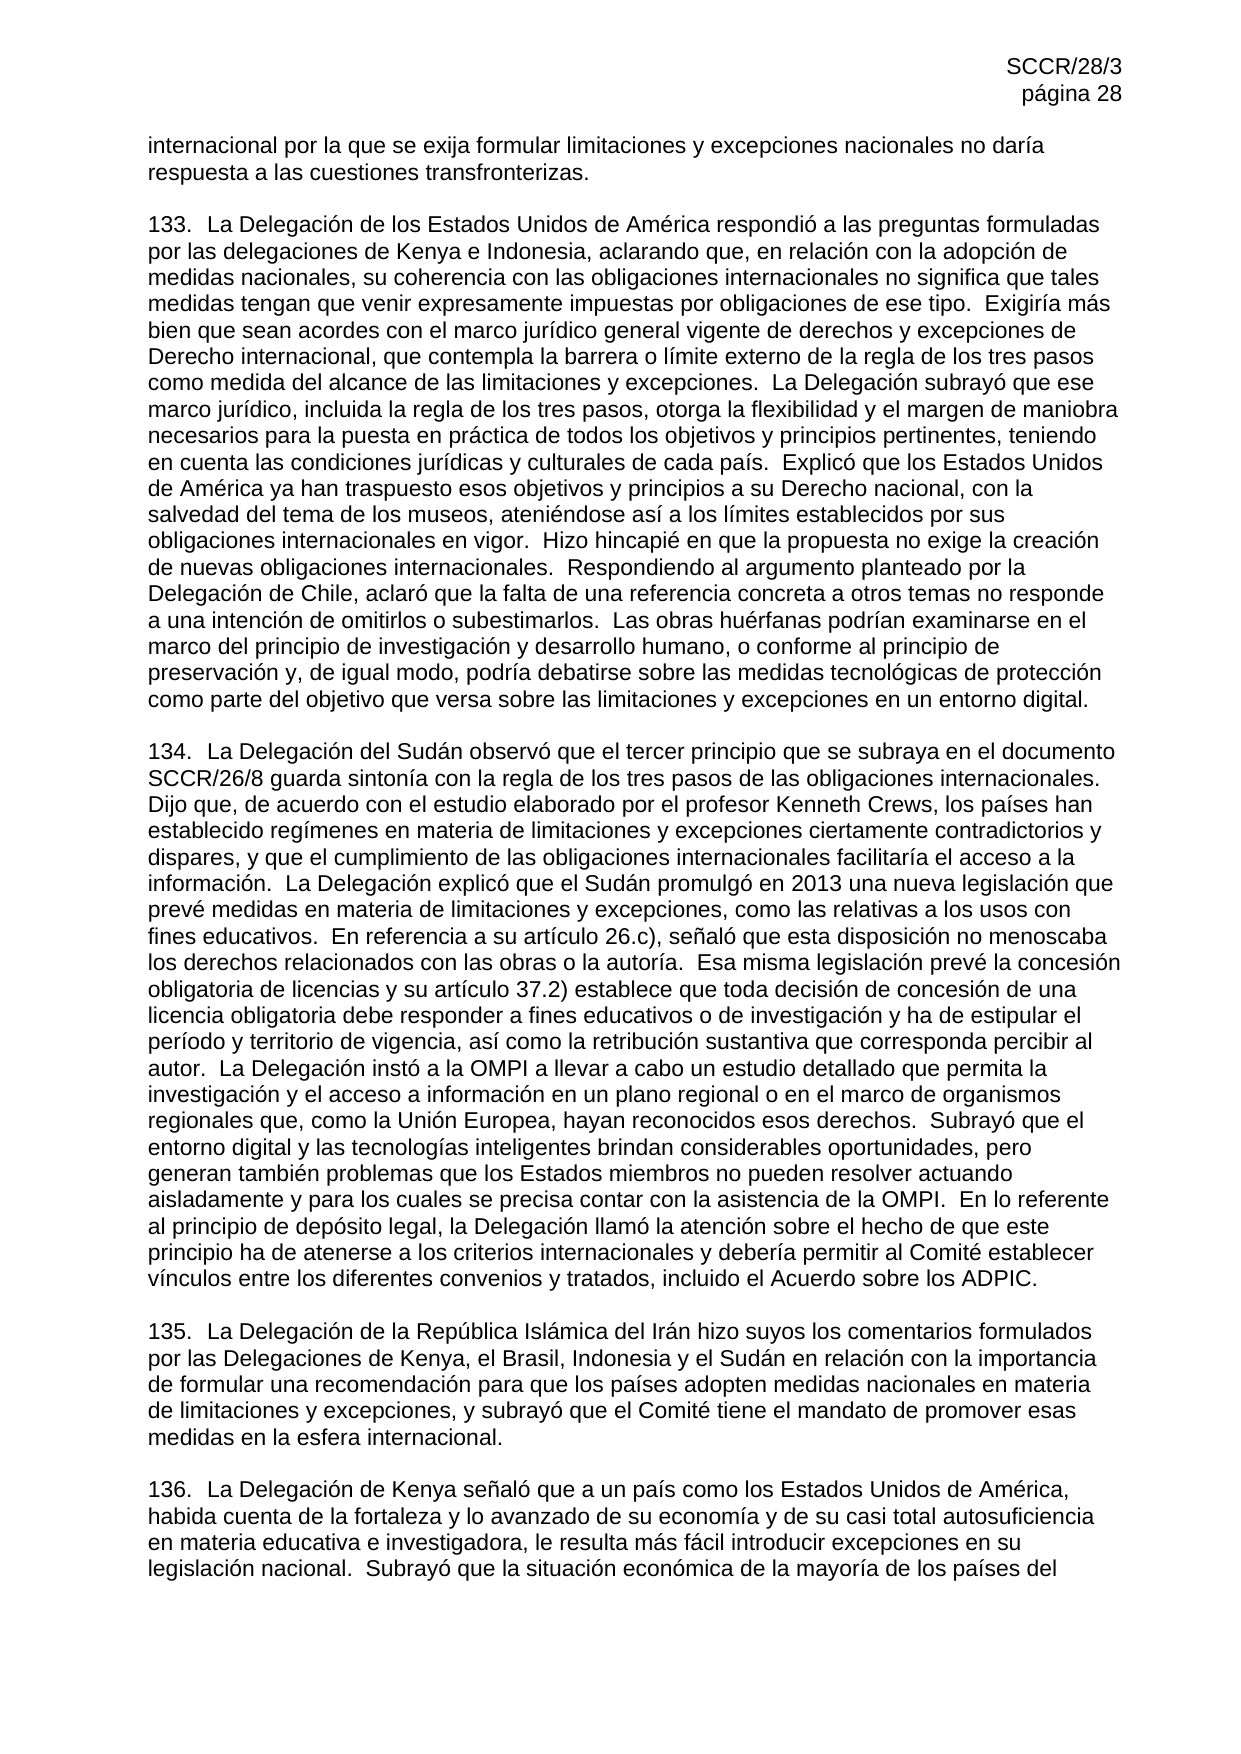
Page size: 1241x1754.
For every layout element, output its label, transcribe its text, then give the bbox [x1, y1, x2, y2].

list La Delegación de la República Islámica del Irán hizo suyos los comentarios formulados por las Delegaciones de Kenya, el Brasil, Indonesia y el Sudán en relación con la importancia de formular una recomendación para que los países adopten medidas nacionales en materia de limitaciones y excepciones, y subrayó que el Comité tiene el mandato de promover esas medidas en la esfera internacional. [148, 1318, 1122, 1450]
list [148, 132, 1122, 185]
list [148, 1476, 1122, 1582]
list La Delegación de los Estados Unidos de América respondió a las preguntas formuladas por las delegaciones de Kenya e Indonesia, aclarando que, en relación con la adopción de medidas nacionales, su coherencia con las obligaciones internacionales no significa que tales medidas tengan que venir expresamente impuestas por obligaciones de ese tipo. Exigiría más bien que sean acordes con el marco jurídico general vigente de derechos y excepciones de Derecho internacional, que contempla la barrera o límite externo de la regla de los tres pasos como medida del alcance de las limitaciones y excepciones. La Delegación subrayó que ese marco jurídico, incluida la regla de los tres pasos, otorga la flexibilidad y el margen de maniobra necesarios para la puesta en práctica de todos los objetivos y principios pertinentes, teniendo en cuenta las condiciones jurídicas y culturales de cada país. Explicó que los Estados Unidos de América ya han traspuesto esos objetivos y principios a su Derecho nacional, con la salvedad del tema de los museos, ateniéndose así a los límites establecidos por sus obligaciones internacionales en vigor. Hizo hincapié en que la propuesta no exige la creación de nuevas obligaciones internacionales. Respondiendo al argumento planteado por la Delegación de Chile, aclaró que la falta de una referencia concreta a otros temas no responde a una intención de omitirlos o subestimarlos. Las obras huérfanas podrían examinarse en el marco del principio de investigación y desarrollo humano, o conforme al principio de preservación y, de igual modo, podría debatirse sobre las medidas tecnológicas de protección como parte del objetivo que versa sobre las limitaciones y excepciones en un entorno digital. [148, 211, 1122, 712]
list La Delegación del Sudán observó que el tercer principio que se subraya en el documento SCCR/26/8 guarda sintonía con la regla de los tres pasos de las obligaciones internacionales. Dijo que, de acuerdo con el estudio elaborado por el profesor Kenneth Crews, los países han establecido regímenes en materia de limitaciones y excepciones ciertamente contradictorios y dispares, y que el cumplimiento de las obligaciones internacionales facilitaría el acceso a la información. La Delegación explicó que el Sudán promulgó en 2013 una nueva legislación que prevé medidas en materia de limitaciones y excepciones, como las relativas a los usos con fines educativos. En referencia a su artículo 26.c), señaló que esta disposición no menoscaba los derechos relacionados con las obras o la autoría. Esa misma legislación prevé la concesión obligatoria de licencias y su artículo 37.2) establece que toda decisión de concesión de una licencia obligatoria debe responder a fines educativos o de investigación y ha de estipular el período y territorio de vigencia, así como la retribución sustantiva que corresponda percibir al autor. La Delegación instó a la OMPI a llevar a cabo un estudio detallado que permita la investigación y el acceso a información en un plano regional o en el marco de organismos regionales que, como la Unión Europea, hayan reconocidos esos derechos. Subrayó que el entorno digital y las tecnologías inteligentes brindan considerables oportunidades, pero generan también problemas que los Estados miembros no pueden resolver actuando aisladamente y para los cuales se precisa contar con la asistencia de la OMPI. En lo referente al principio de depósito legal, la Delegación llamó la atención sobre el hecho de que este principio ha de atenerse a los criterios internacionales y debería permitir al Comité establecer vínculos entre los diferentes convenios y tratados, incluido el Acuerdo sobre los ADPIC. [148, 738, 1122, 1292]
